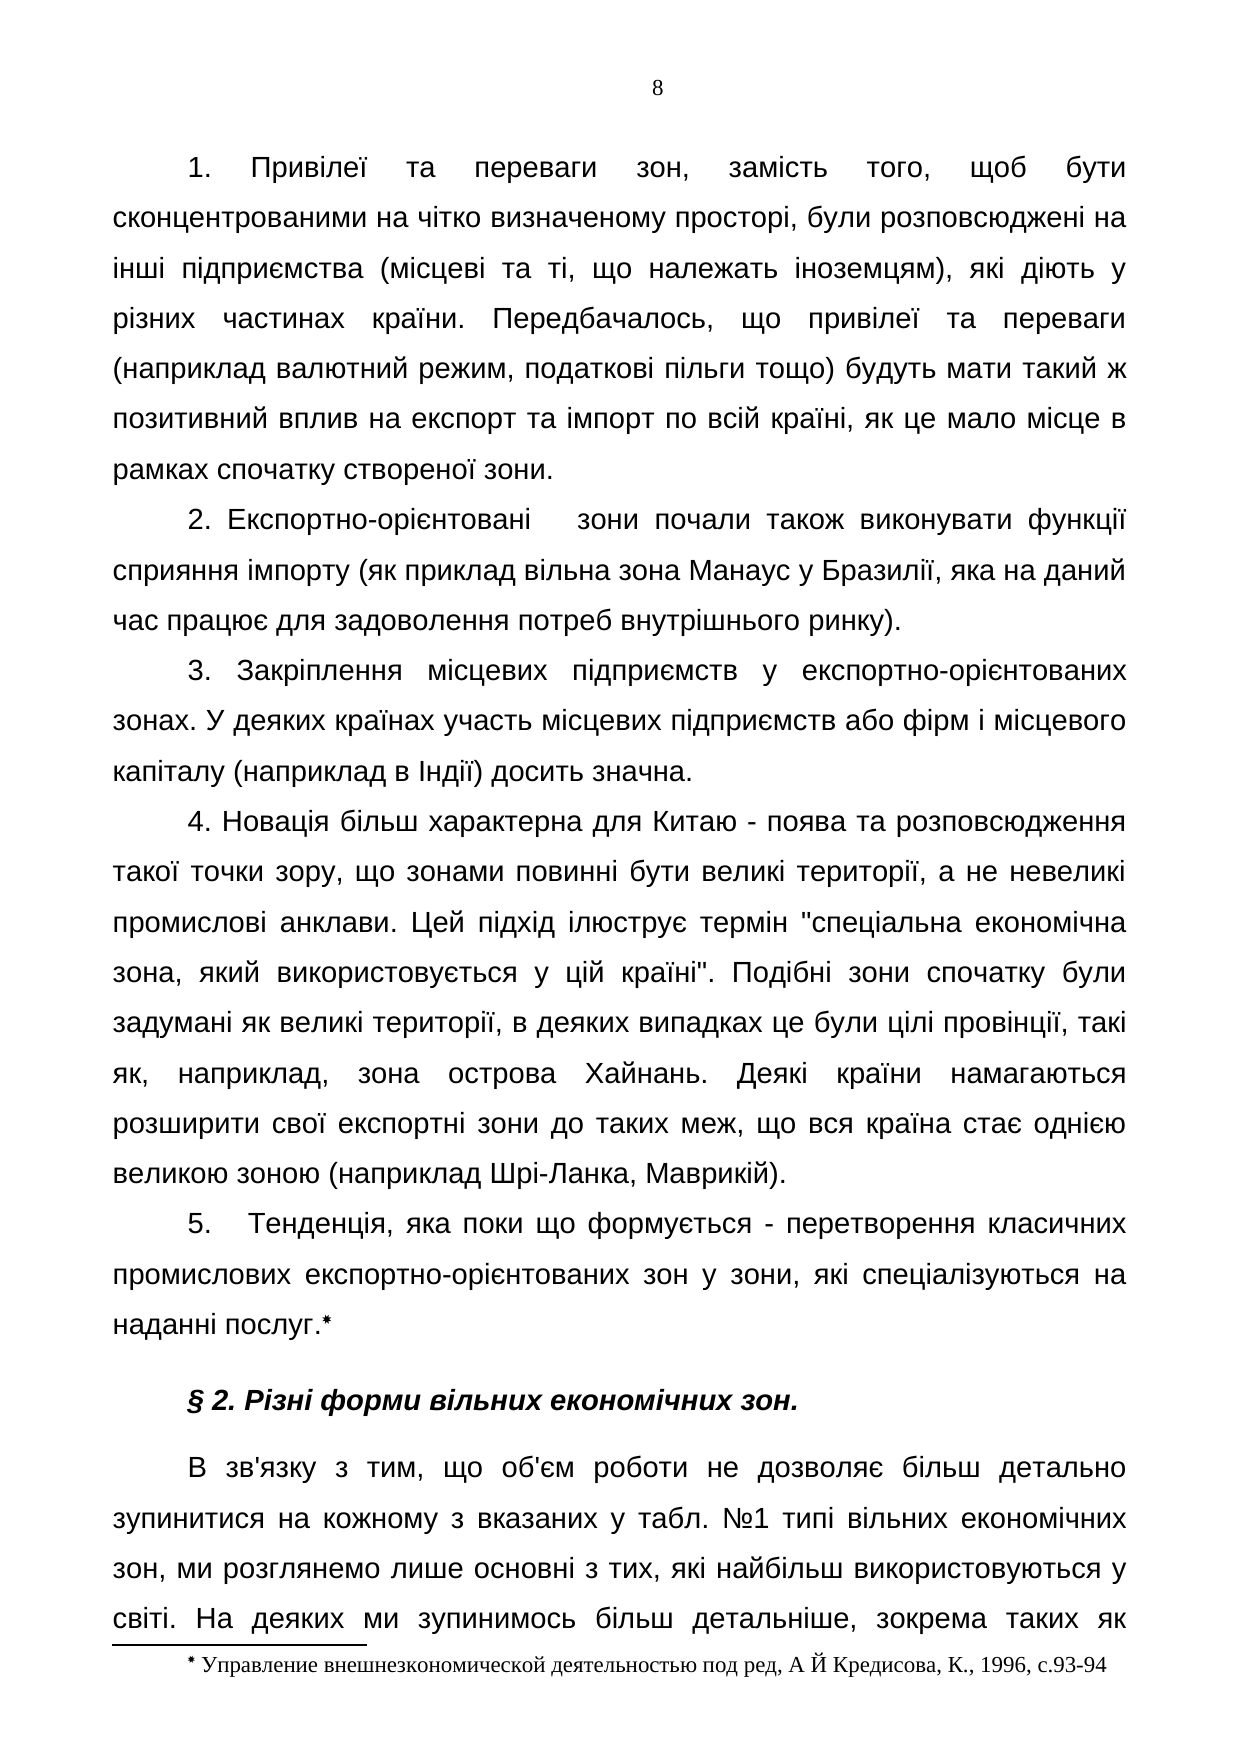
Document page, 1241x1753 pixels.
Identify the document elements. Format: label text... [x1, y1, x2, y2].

text 4. Новація більш характерна для Китаю - поява та розповсюдження такої точки зору, що зонами повинні бути великі території, а не невеликі промислові анклави. Цей підхід ілюструє термін "спеціальна економічна зона, який використовується у цій країні". Подібні зони спочатку були задумані як великі території, в деяких випадках це були цілі провінції, такі як, наприклад, зона острова Хайнань. Деякі країни намагаються розширити свої експортні зони до таких меж, що вся країна стає однією великою зоною (наприклад Шрі-Ланка, Маврикій). [112, 804, 1128, 1190]
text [112, 1450, 1128, 1635]
text 2. Експортно-орієнтовані зони почали також виконувати функції сприяння імпорту (як приклад вільна зона Манаус у Бразилії, яка на даний час працює для задоволення потреб внутрішнього ринку). [112, 502, 1128, 636]
text 3. Закріплення місцевих підприємств у експортно-орієнтованих зонах. У деяких країнах участь місцевих підприємств або фірм і місцевого капіталу (наприклад в Індії) досить значна. [112, 653, 1128, 787]
text 5. Тенденція, яка поки що формується - перетворення класичних промислових експортно-орієнтованих зон у зони, які спеціалізуються на наданні послуг. [112, 1207, 1128, 1341]
text 1. Привілеї та переваги зон, замість того, щоб бути сконцентрованими на чітко визначеному просторі, були розповсюджені на інші підприємства (місцеві та ті, що належать іноземцям), які діють у різних частинах країни. Передбачалось, що привілеї та переваги (наприклад валютний режим, податкові пільги тощо) будуть мати такий ж позитивний вплив на експорт та імпорт по всій країні, як це мало місце в рамках спочатку створеної зони. [112, 150, 1128, 485]
subtitle § 2. Різні форми вільних економічних зон. [112, 1383, 1128, 1416]
